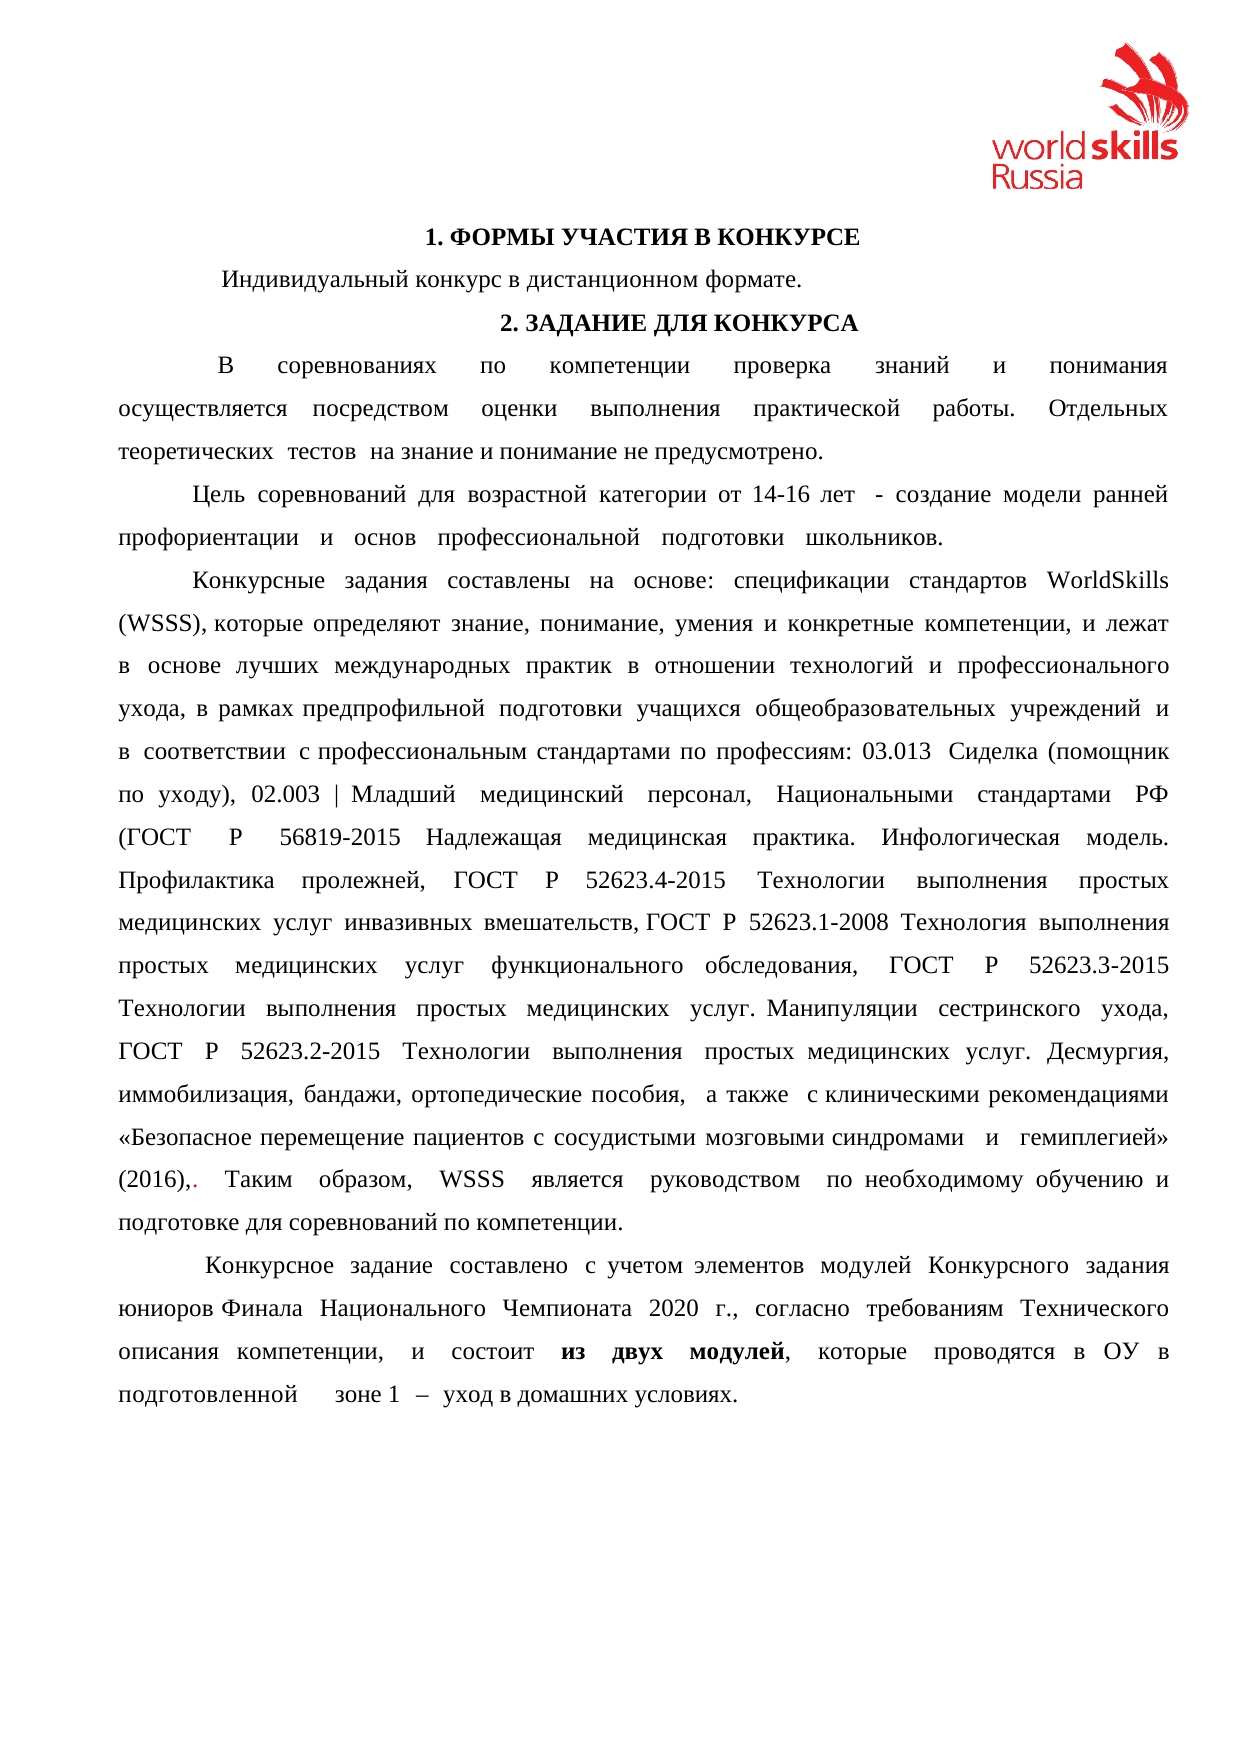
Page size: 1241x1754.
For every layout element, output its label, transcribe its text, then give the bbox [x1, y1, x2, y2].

text В соревнованиях по компетенции проверка знаний и понимания осуществляется посредством оценки выполнения практической работы. Отдельных теоретических тестов на знание и понимание не предусмотрено. [118, 350, 1168, 465]
text 2. ЗАДАНИЕ ДЛЯ КОНКУРСА [500, 308, 1169, 337]
picture [992, 42, 1227, 189]
text Цель соревнований для возрастной категории от 14-16 лет - создание модели ранней профориентации и основ профессиональной подготовки школьников. [118, 479, 1169, 551]
text 1. ФОРМЫ УЧАСТИЯ В КОНКУРСЕ Индивидуальный конкурс в дистанционном формате. [221, 222, 866, 293]
text Конкурсное задание составлено с учетом элементов модулей Конкурсного задания юниоров Финала Национального Чемпионата 2020 г., согласно требованиям Технического описания компетенции, и состоит из двух модулей, которые проводятся в ОУ в подготовленной зоне 1 – уход в домашних условиях. [118, 1251, 1169, 1408]
text Конкурсные задания составлены на основе: спецификации стандартов WorldSkills (WSSS), которые определяют знание, понимание, умения и конкретные компетенции, и лежат в основе лучших международных практик в отношении технологий и профессионального ухода, в рамках предпрофильной подготовки учащихся общеобразовательных учреждений и в соответствии с профессиональным стандартами по профессиям: 03.013 Сиделка (помощник по уходу), 02.003 | Младший медицинский персонал, Национальными стандартами РФ (ГОСТ Р 56819-2015 Надлежащая медицинская практика. Инфологическая модель. Профилактика пролежней, ГОСТ Р 52623.4-2015 Технологии выполнения простых медицинских услуг инвазивных вмешательств, ГОСТ Р 52623.1-2008 Технология выполнения простых медицинских услуг функционального обследования, ГОСТ Р 52623.3-2015 Технологии выполнения простых медицинских услуг. Манипуляции сестринского ухода, ГОСТ Р 52623.2-2015 Технологии выполнения простых медицинских услуг. Десмургия, иммобилизация, бандажи, ортопедические пособия, а также с клиническими рекомендациями «Безопасное перемещение пациентов с сосудистыми мозговыми синдромами и гемиплегией» (2016),. Таким образом, WSSS является руководством по необходимому обучению и подготовке для соревнований по компетенции. [118, 565, 1169, 1236]
